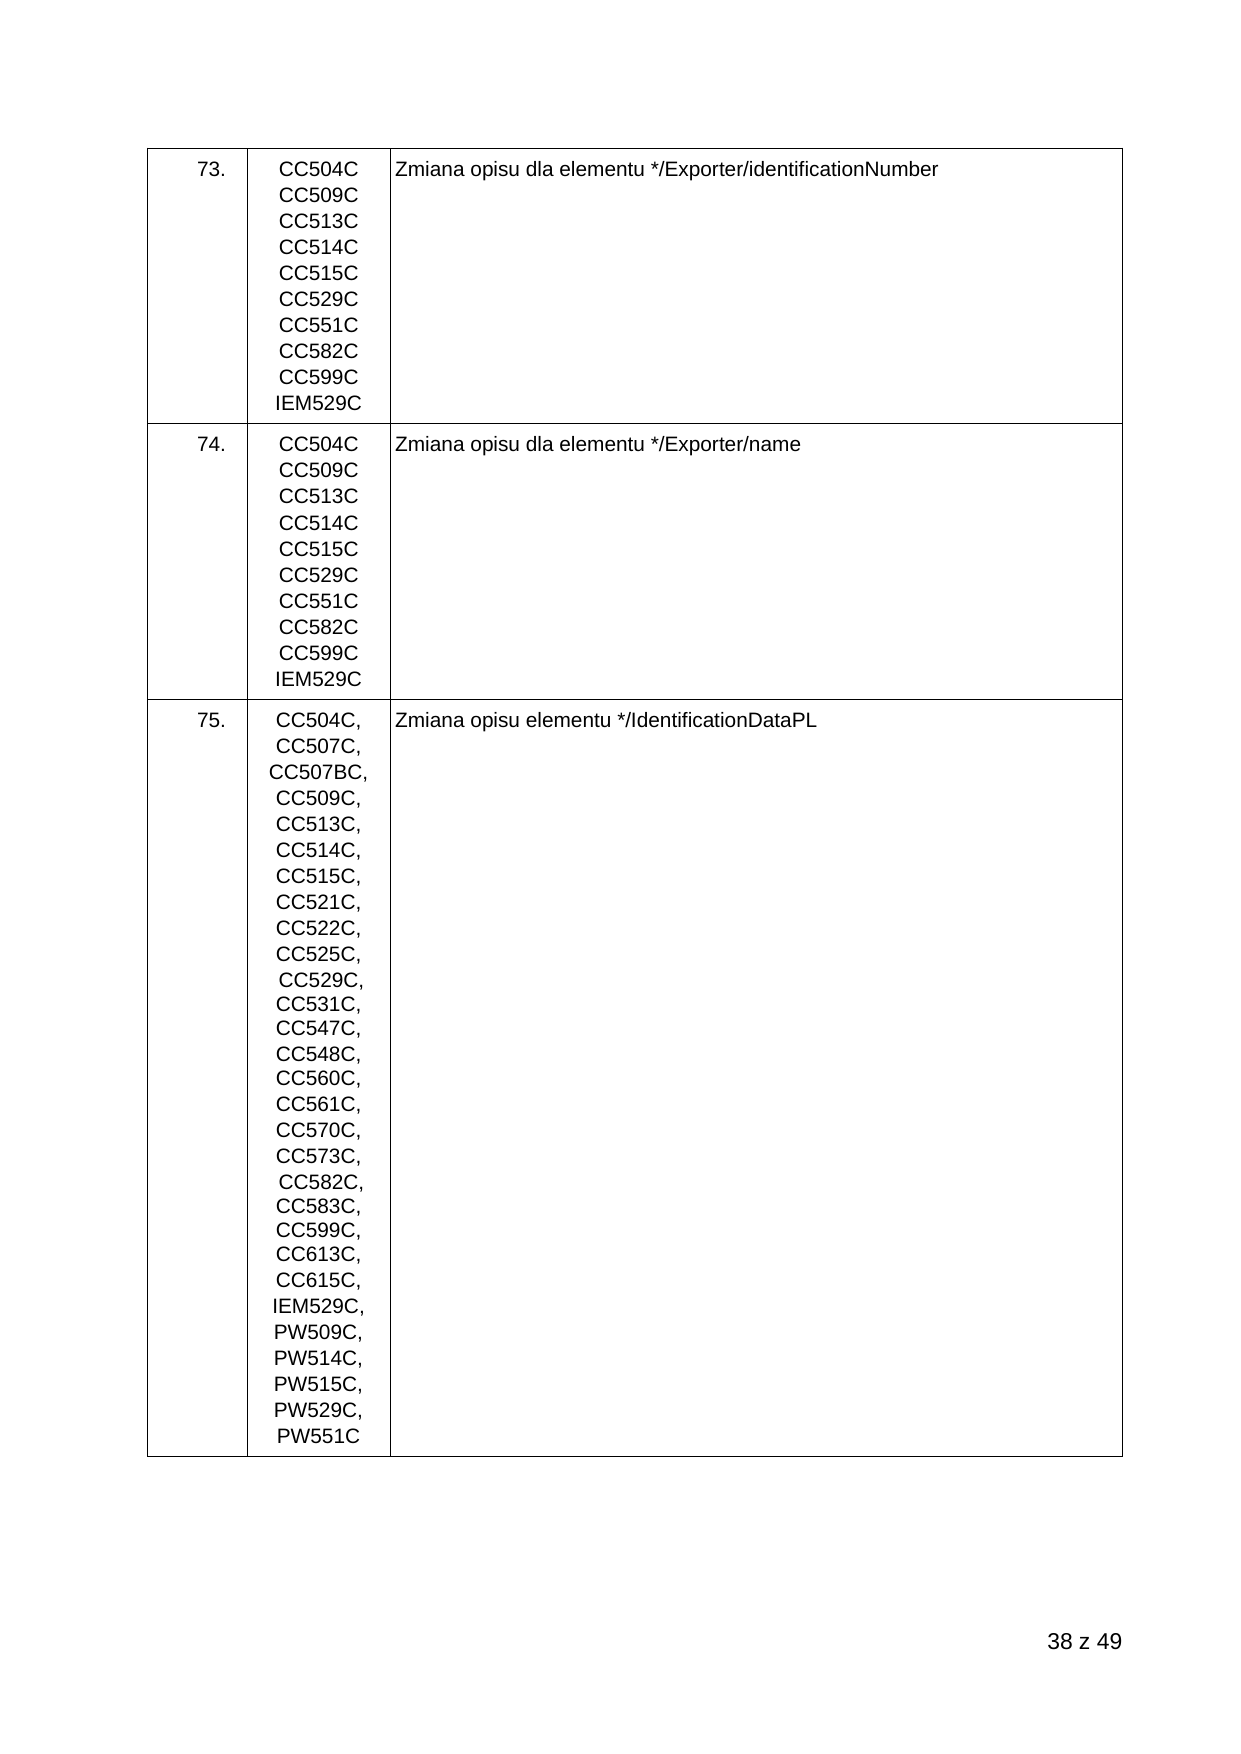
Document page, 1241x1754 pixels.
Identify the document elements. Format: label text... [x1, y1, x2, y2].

table_cell Zmiana opisu elementu */IdentificationDataPL [391, 700, 1122, 1456]
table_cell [248, 424, 390, 698]
table_cell CC504C, CC507C, CC507BC, CC509C, CC513C, CC514C, CC515C, CC521C, CC522C, CC525C, CC529C, CC531C, CC547C, CC548C, CC560C, CC561C, CC570C, CC573C, CC582C, CC583C, CC599C, CC613C, CC615C, IEM529C, PW509C, PW514C, PW515C, PW529C, PW551C [248, 700, 390, 1456]
table_cell Zmiana opisu dla elementu */Exporter/identificationNumber [391, 149, 1122, 423]
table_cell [248, 149, 390, 423]
table_cell [148, 149, 247, 423]
table_cell [148, 424, 247, 698]
table_cell Zmiana opisu dla elementu */Exporter/name [391, 424, 1122, 698]
table_cell [148, 700, 247, 1456]
